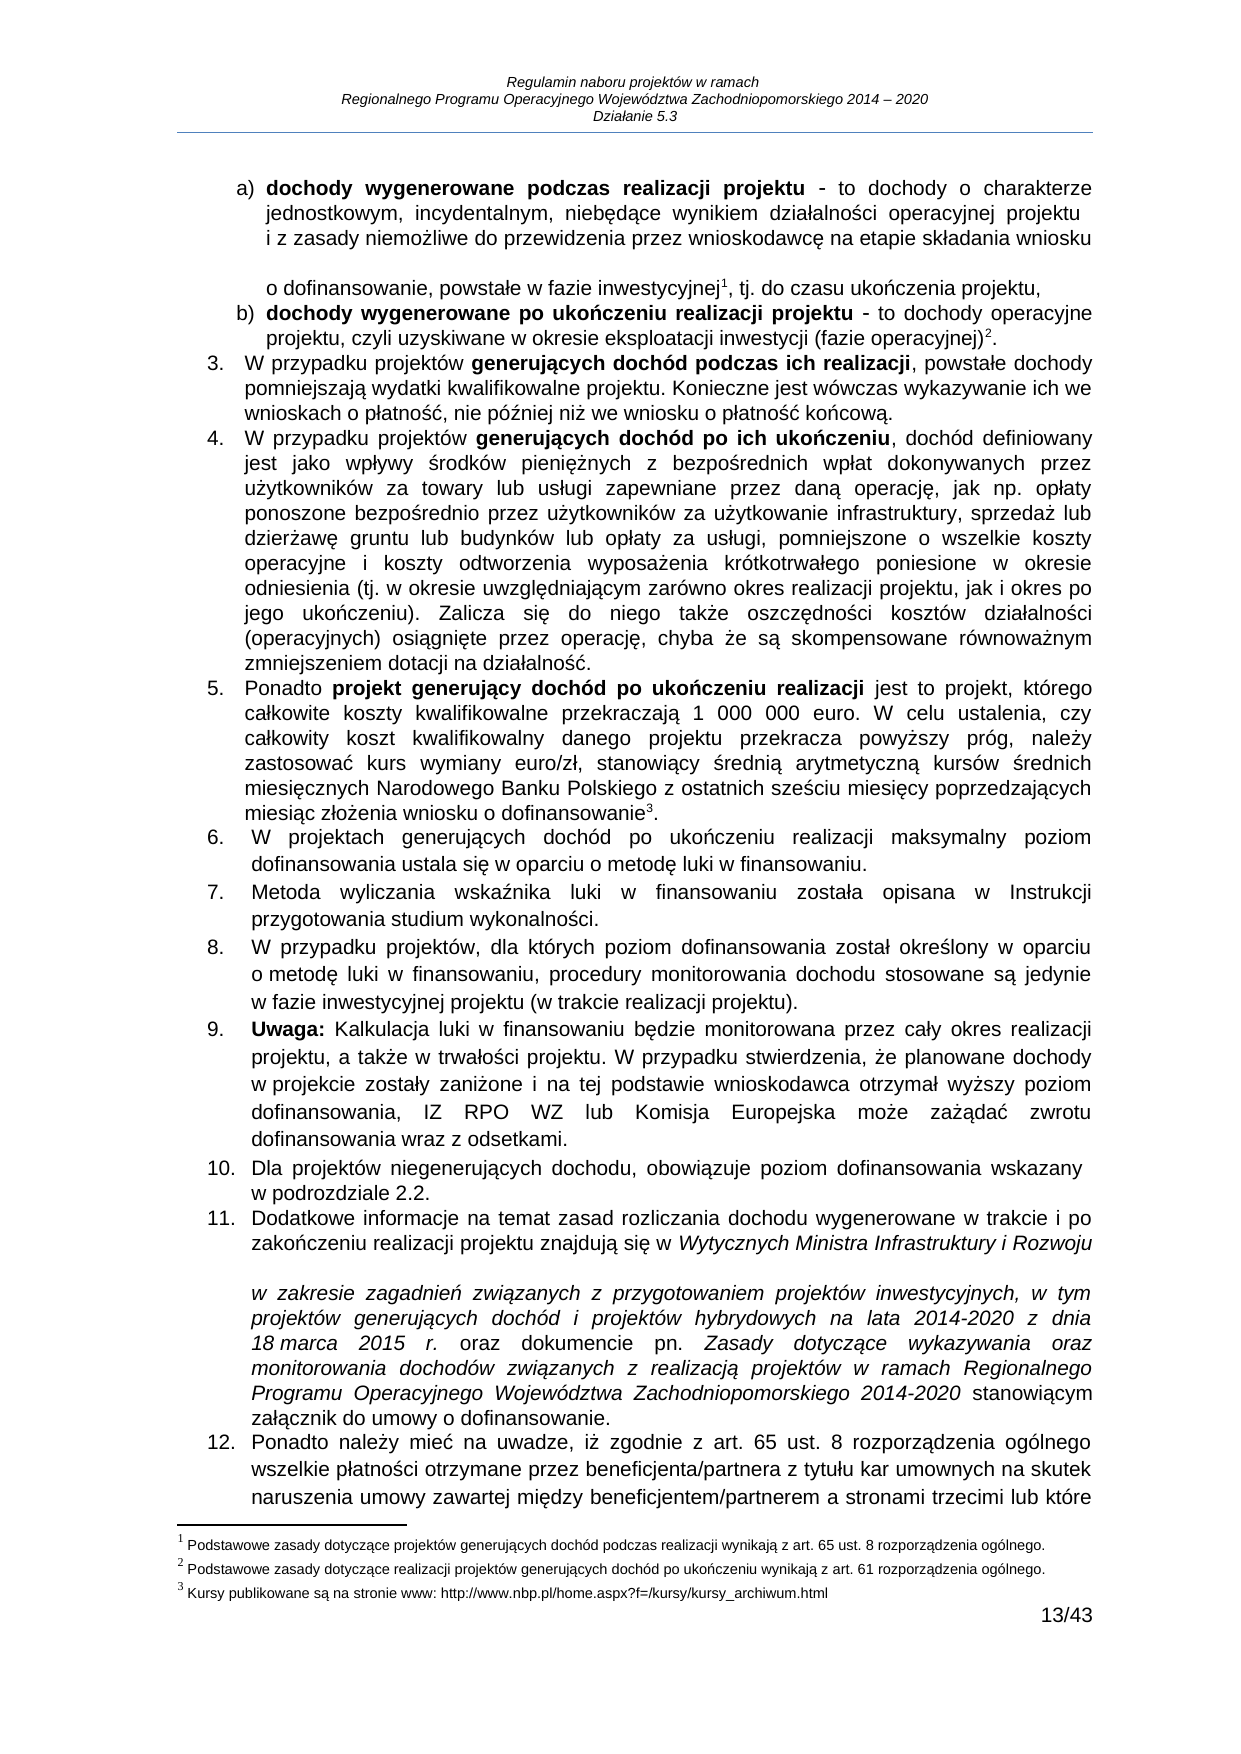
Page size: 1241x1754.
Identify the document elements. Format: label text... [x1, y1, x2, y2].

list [207, 1429, 1093, 1508]
list Dla projektów niegenerujących dochodu, obowiązuje poziom dofinansowania wskazany w podrozdziale 2.2. [207, 1154, 1093, 1204]
list Ponadto projekt generujący dochód po ukończeniu realizacji jest to projekt, którego całkowite koszty kwalifikowalne przekraczają 1 000 000 euro. W celu ustalenia, czy całkowity koszt kwalifikowalny danego projektu przekracza powyższy próg, należy zastosować kurs wymiany euro/zł, stanowiący średnią arytmetyczną kursów średnich miesięcznych Narodowego Banku Polskiego z ostatnich sześciu miesięcy poprzedzających miesiąc złożenia wniosku o dofinansowanie. [207, 674, 1093, 824]
subtitle W projektach generujących dochód po ukończeniu realizacji maksymalny poziom dofinansowania ustala się w oparciu o metodę luki w finansowaniu. [207, 824, 1093, 876]
list Uwaga: Kalkulacja luki w finansowaniu będzie monitorowana przez cały okres realizacji projektu, a także w trwałości projektu. W przypadku stwierdzenia, że planowane dochody w projekcie zostały zaniżone i na tej podstawie wnioskodawca otrzymał wyższy poziom dofinansowania, IZ RPO WZ lub Komisja Europejska może zażądać zwrotu dofinansowania wraz z odsetkami. [207, 1017, 1093, 1151]
list W przypadku projektów, dla których poziom dofinansowania został określony w oparciu o metodę luki w finansowaniu, procedury monitorowania dochodu stosowane są jedynie w fazie inwestycyjnej projektu (w trakcie realizacji projektu). [207, 934, 1093, 1013]
subtitle Metoda wyliczania wskaźnika luki w finansowaniu została opisana w Instrukcji przygotowania studium wykonalności. [207, 879, 1093, 931]
list Dodatkowe informacje na temat zasad rozliczania dochodu wygenerowane w trakcie i po zakończeniu realizacji projektu znajdują się w Wytycznych Ministra Infrastruktury i Rozwoju w zakresie zagadnień związanych z przygotowaniem projektów inwestycyjnych, w tym projektów generujących dochód i projektów hybrydowych na lata 2014-2020 z dnia 18 marca 2015 r. oraz dokumencie pn. Zasady dotyczące wykazywania oraz monitorowania dochodów związanych z realizacją projektów w ramach Regionalnego Programu Operacyjnego Województwa Zachodniopomorskiego 2014-2020 stanowiącym załącznik do umowy o dofinansowanie. [207, 1204, 1093, 1429]
list W przypadku projektów generujących dochód podczas ich realizacji, powstałe dochody pomniejszają wydatki kwalifikowalne projektu. Konieczne jest wówczas wykazywanie ich we wnioskach o płatność, nie później niż we wniosku o płatność końcową. [207, 349, 1093, 424]
list dochody wygenerowane podczas realizacji projektu to dochody o charakterze jednostkowym, incydentalnym, niebędące wynikiem działalności operacyjnej projektu i z zasady niemożliwe do przewidzenia przez wnioskodawcę na etapie składania wniosku o dofinansowanie, powstałe w fazie inwestycyjnej, tj. do czasu ukończenia projektu, [236, 174, 1093, 299]
list W przypadku projektów generujących dochód po ich ukończeniu, dochód definiowany jest jako wpływy środków pieniężnych z bezpośrednich wpłat dokonywanych przez użytkowników za towary lub usługi zapewniane przez daną operację, jak np. opłaty ponoszone bezpośrednio przez użytkowników za użytkowanie infrastruktury, sprzedaż lub dzierżawę gruntu lub budynków lub opłaty za usługi, pomniejszone o wszelkie koszty operacyjne i koszty odtworzenia wyposażenia krótkotrwałego poniesione w okresie odniesienia (tj. w okresie uwzględniającym zarówno okres realizacji projektu, jak i okres po jego ukończeniu). Zalicza się do niego także oszczędności kosztów działalności (operacyjnych) osiągnięte przez operację, chyba że są skompensowane równoważnym zmniejszeniem dotacji na działalność. [207, 424, 1093, 674]
list dochody wygenerowane po ukończeniu realizacji projektu to dochody operacyjne projektu, czyli uzyskiwane w okresie eksploatacji inwestycji (fazie operacyjnej). [236, 299, 1093, 349]
